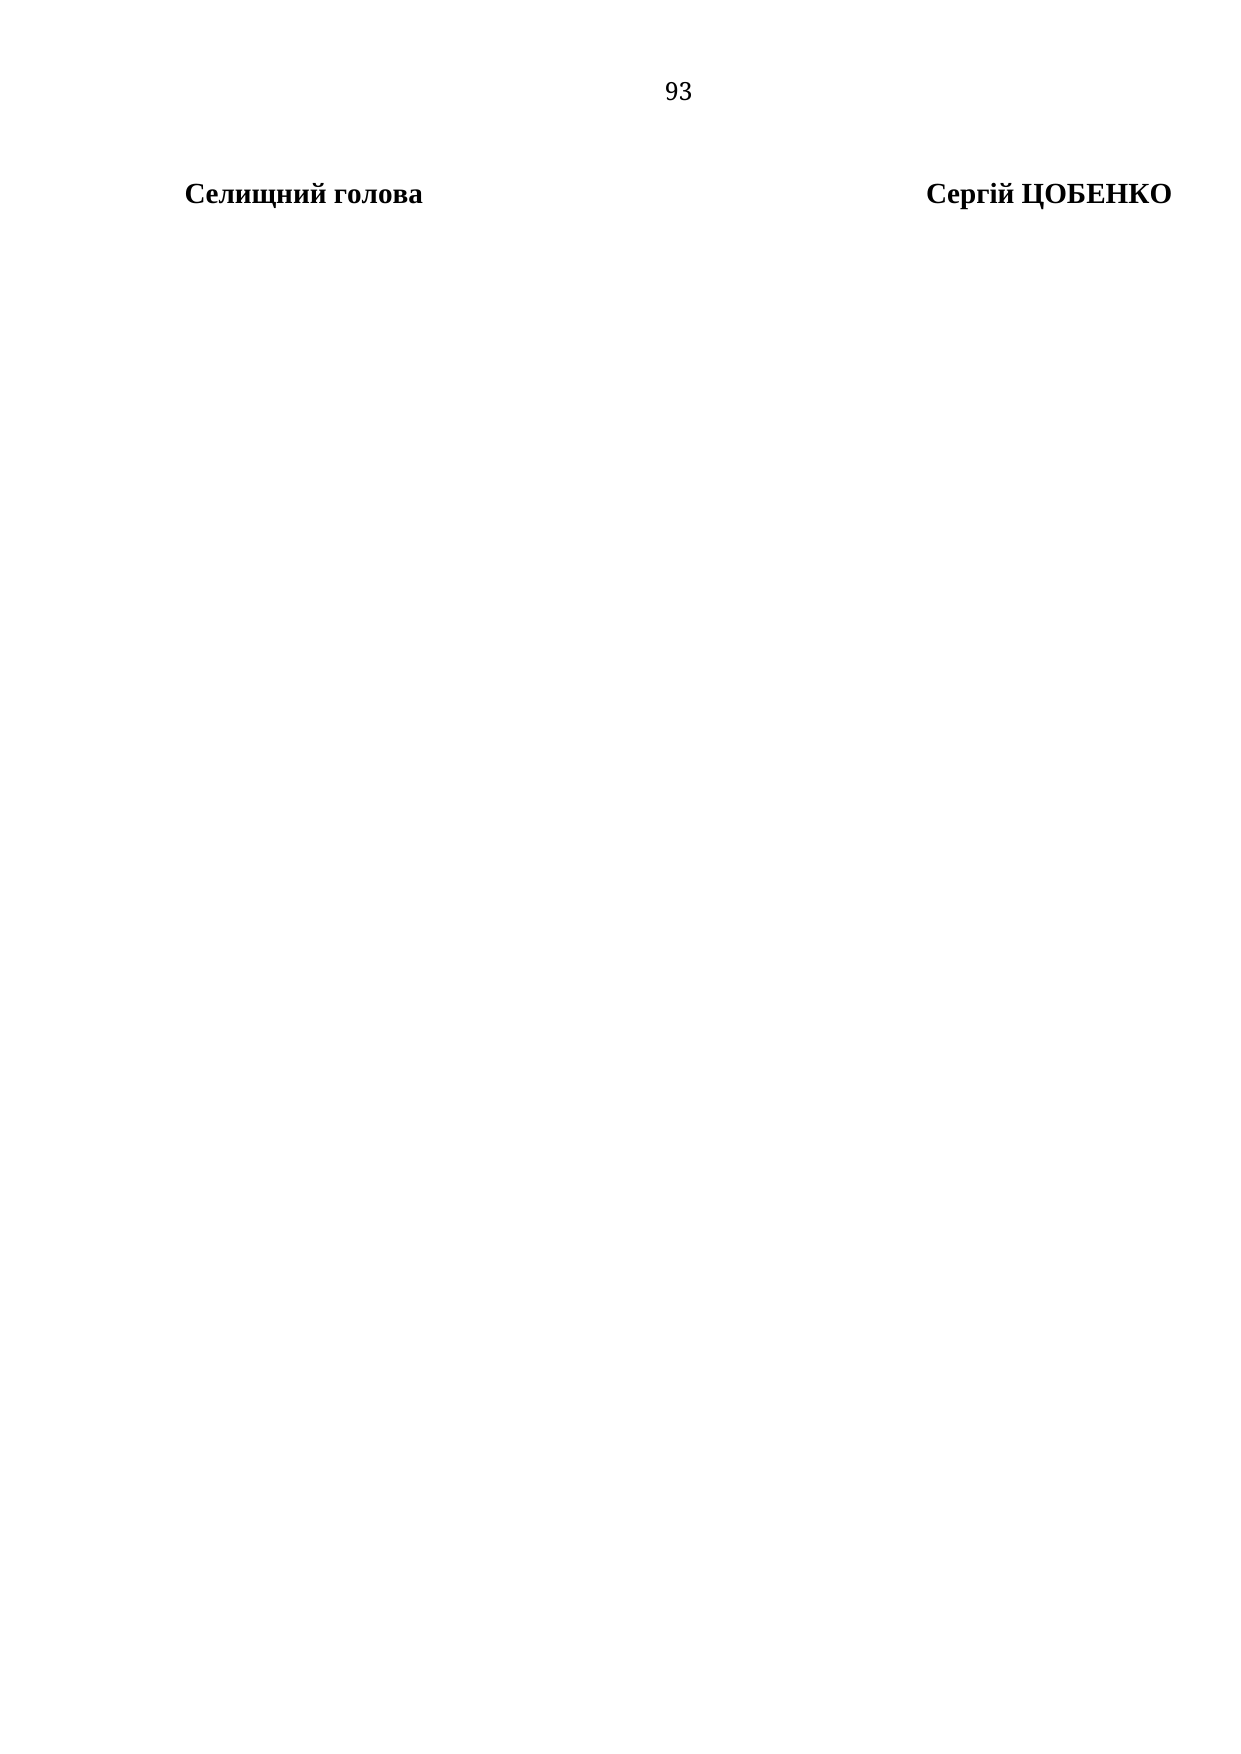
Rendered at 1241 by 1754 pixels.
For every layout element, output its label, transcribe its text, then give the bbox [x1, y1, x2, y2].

title Селищний голова Сергій ЦОБЕНКО [164, 176, 1192, 209]
